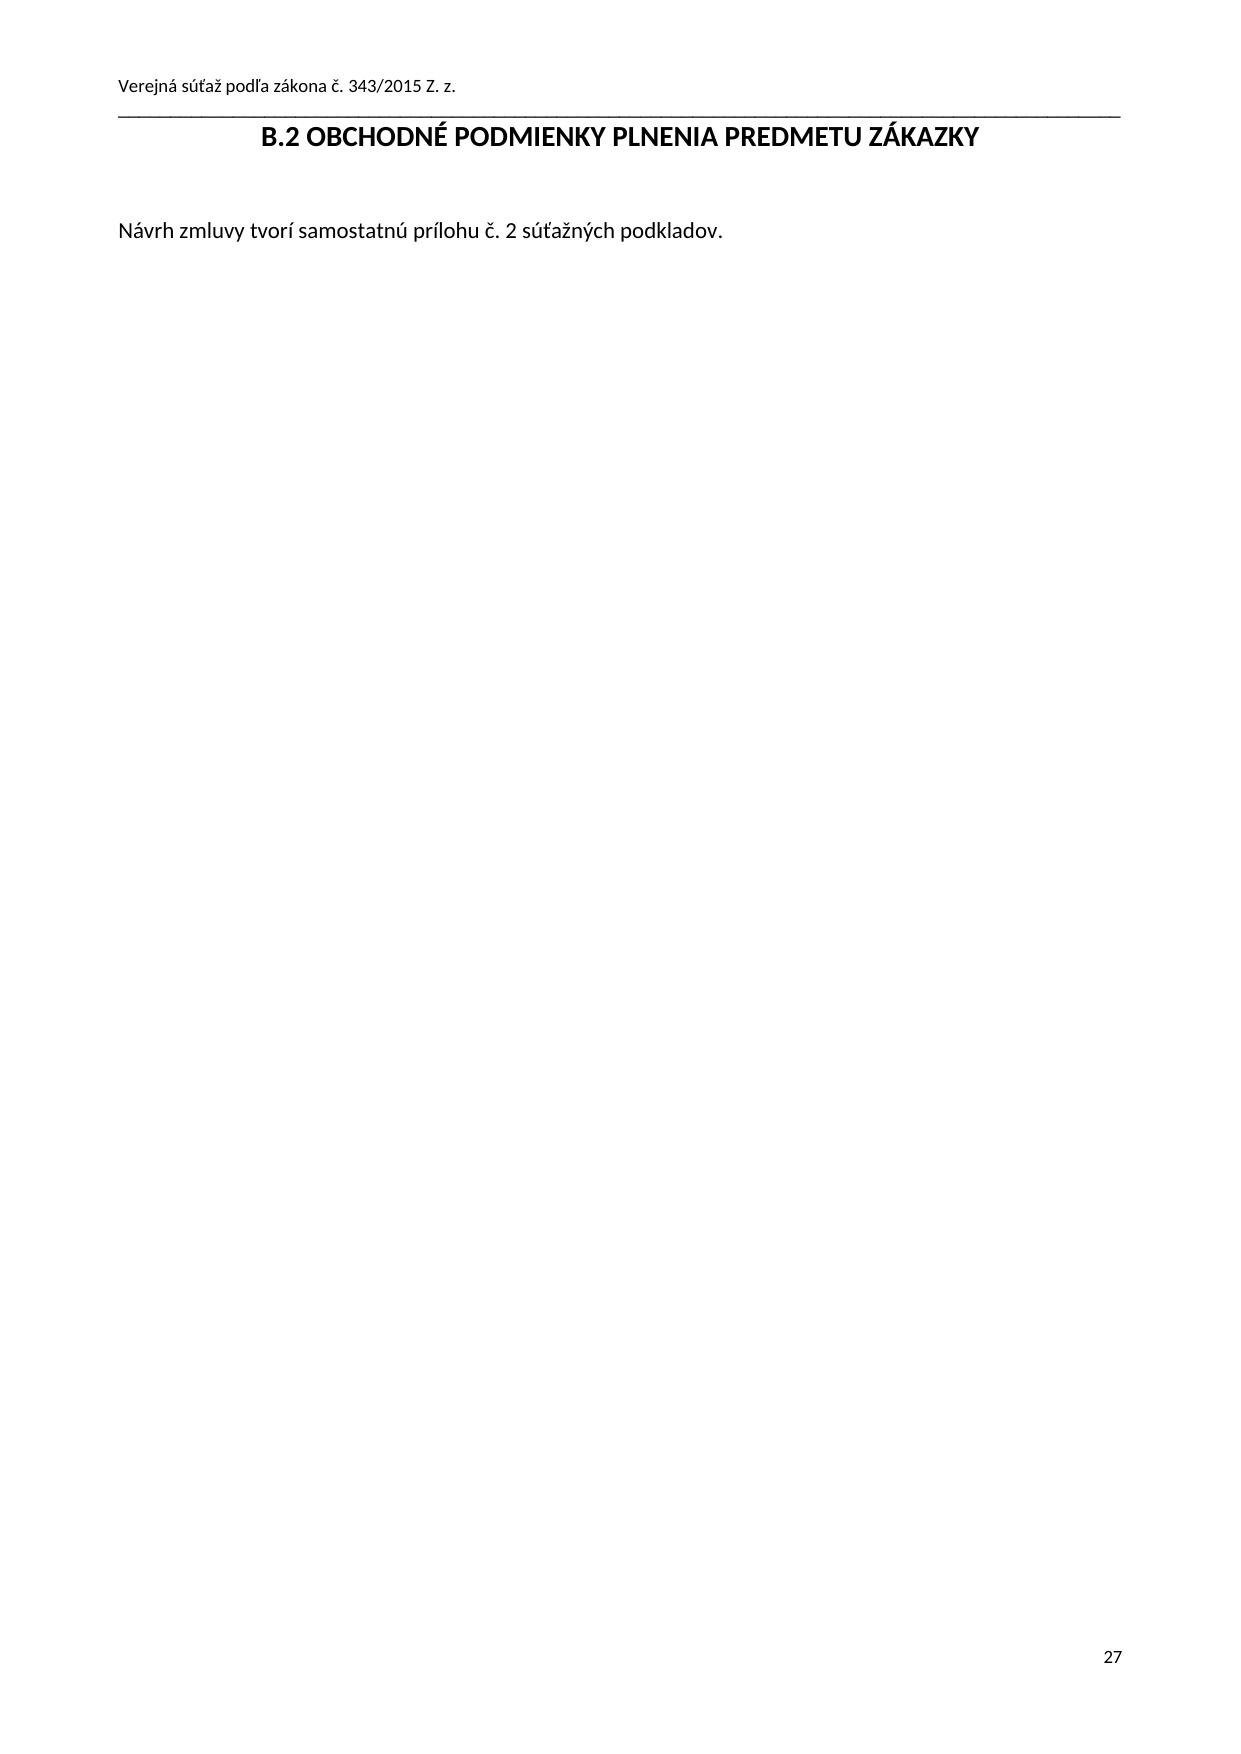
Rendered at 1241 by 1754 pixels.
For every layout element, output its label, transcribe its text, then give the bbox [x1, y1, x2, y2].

text B.2 OBCHODNÉ PODMIENKY PLNENIA PREDMETU ZÁKAZKY [118, 118, 1122, 154]
text Návrh zmluvy tvorí samostatnú prílohu č. 2 súťažných podkladov. [118, 216, 1122, 244]
